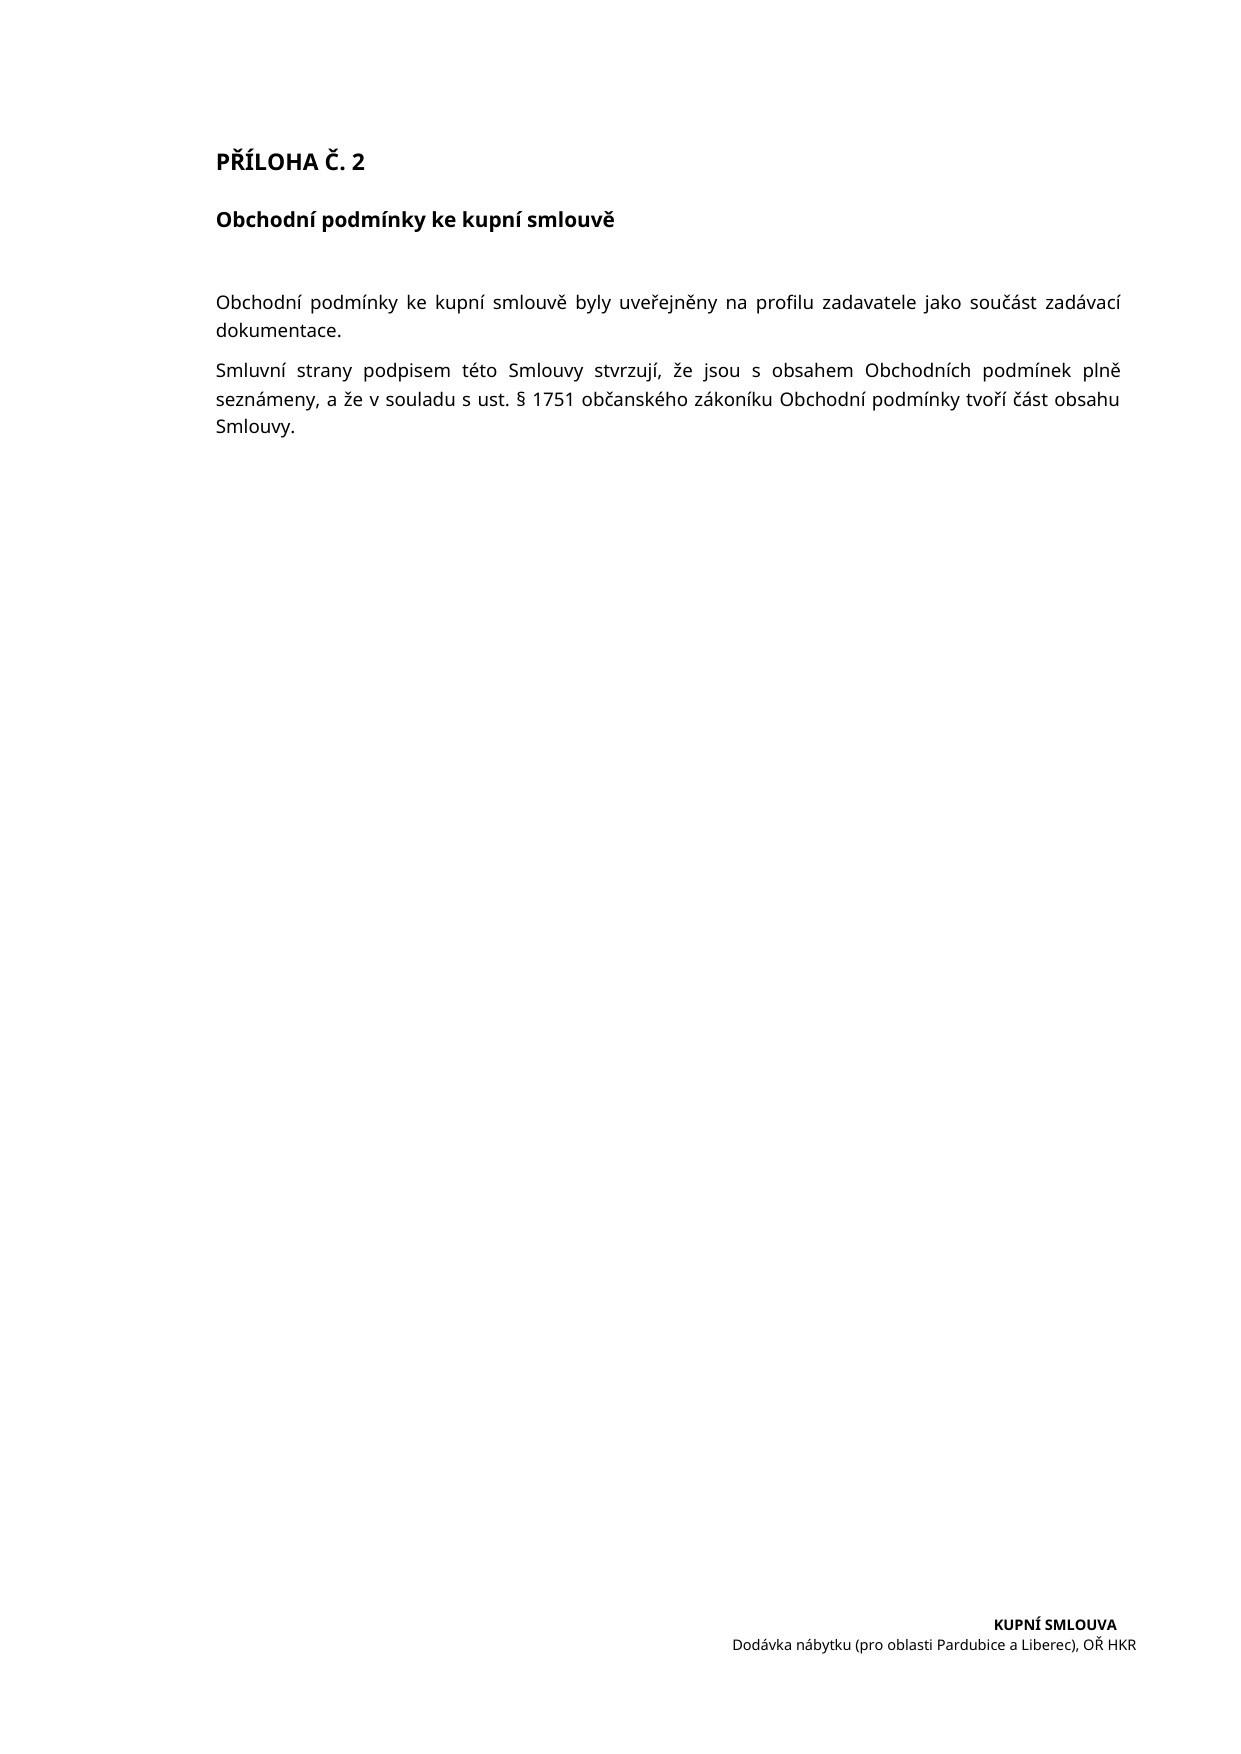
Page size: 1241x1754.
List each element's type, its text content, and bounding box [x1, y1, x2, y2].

text Obchodní podmínky ke kupní smlouvě [216, 205, 1122, 233]
text Smluvní strany podpisem této Smlouvy stvrzují, že jsou s obsahem Obchodních podmínek plně seznámeny, a že v souladu s ust. § 1751 občanského zákoníku Obchodní podmínky tvoří část obsahu Smlouvy. [216, 358, 1122, 439]
text Příloha č. 2 [216, 146, 1122, 177]
text Obchodní podmínky ke kupní smlouvě byly uveřejněny na profilu zadavatele jako součást zadávací dokumentace. [216, 289, 1122, 343]
